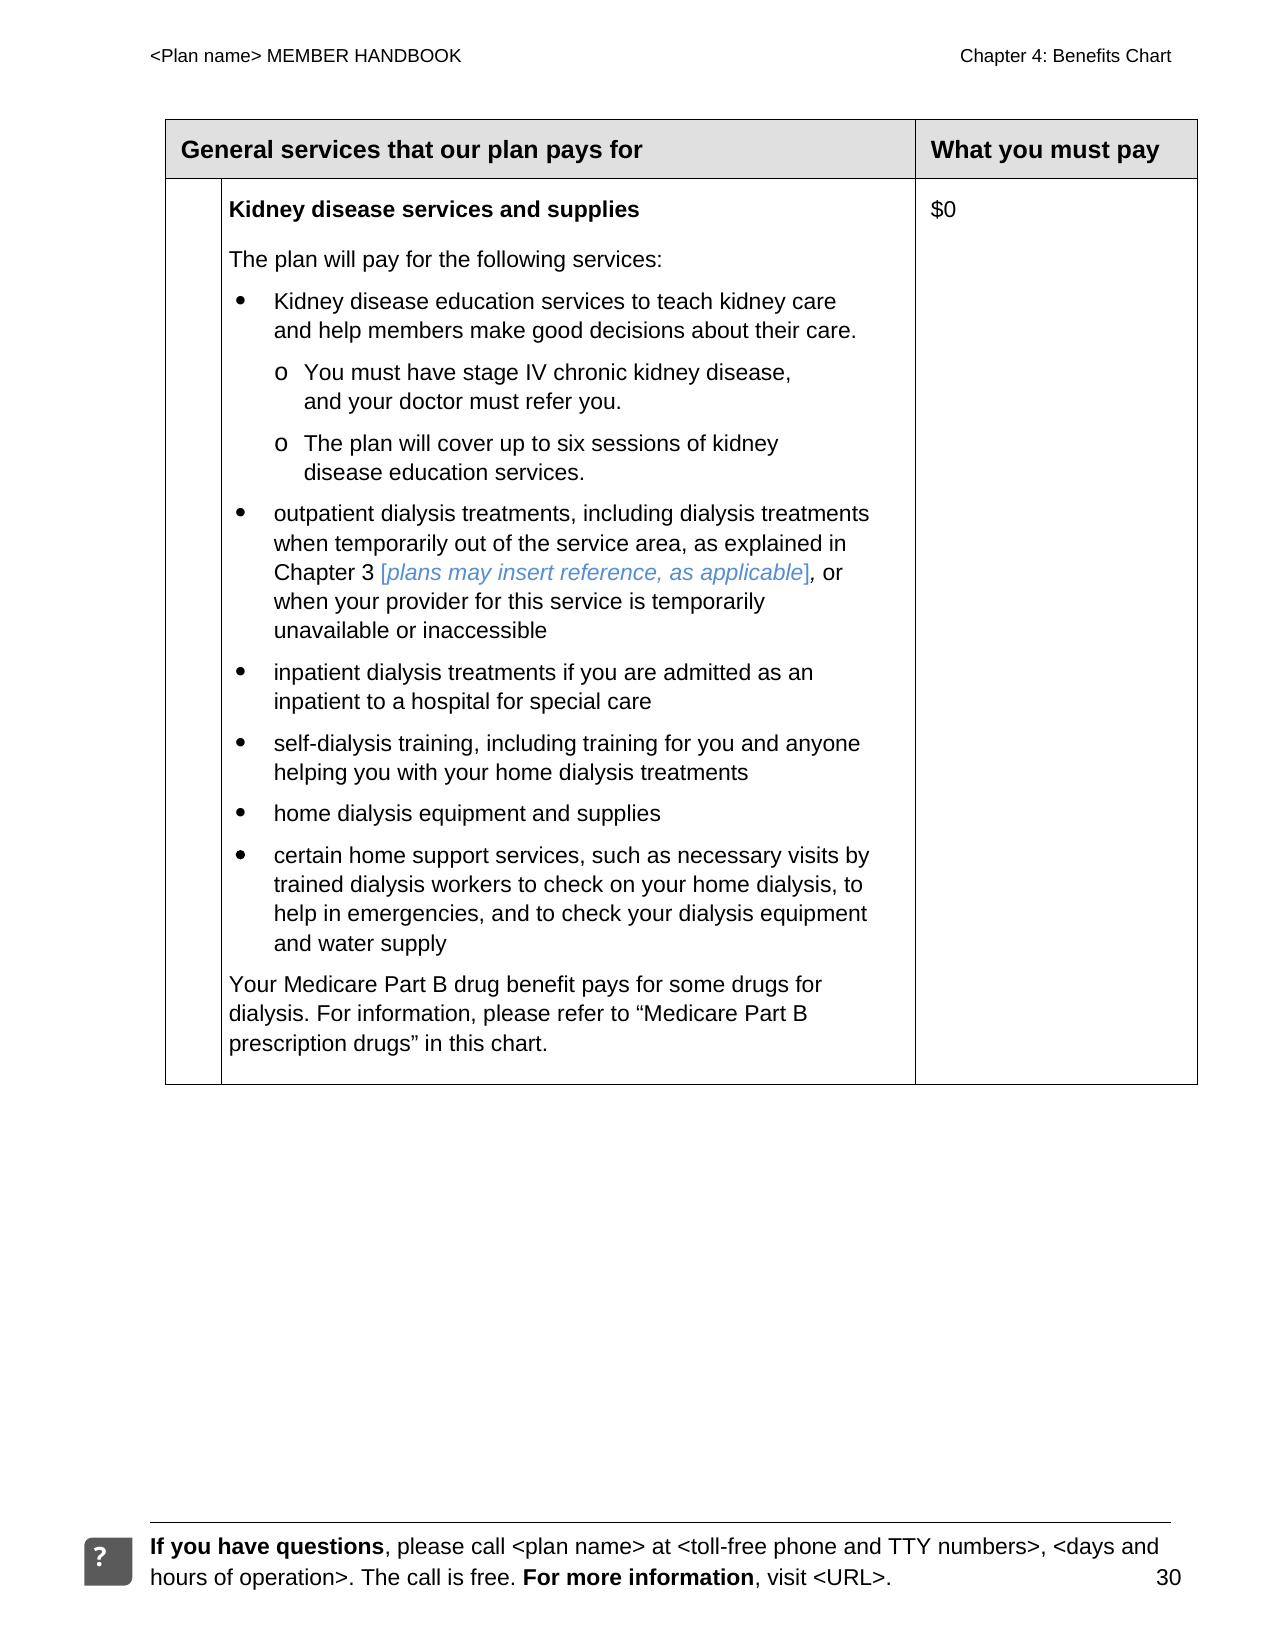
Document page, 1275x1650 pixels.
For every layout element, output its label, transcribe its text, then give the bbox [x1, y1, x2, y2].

table_cell Kidney disease services and supplies The plan will pay for the following services: Kidney disease education services to teach kidney care and help members make good decisions about their care. You must have stage IV chronic kidney disease, and your doctor must refer you. The plan will cover up to six sessions of kidney disease education services. outpatient dialysis treatments, including dialysis treatments when temporarily out of the service area, as explained in Chapter 3 [plans may insert reference, as applicable], or when your provider for this service is temporarily unavailable or inaccessible inpatient dialysis treatments if you are admitted as an inpatient to a hospital for special care self-dialysis training, including training for you and anyone helping you with your home dialysis treatments home dialysis equipment and supplies certain home support services, such as necessary visits by trained dialysis workers to check on your home dialysis, to help in emergencies, and to check your dialysis equipment and water supply Your Medicare Part B drug benefit pays for some drugs for dialysis. For information, please refer to “Medicare Part B prescription drugs” in this chart. [222, 179, 915, 1084]
table_header General services that our plan pays for [166, 120, 915, 178]
table_cell $0 [916, 179, 1197, 1084]
table_cell [166, 179, 221, 1084]
table_header What you must pay [916, 120, 1197, 178]
